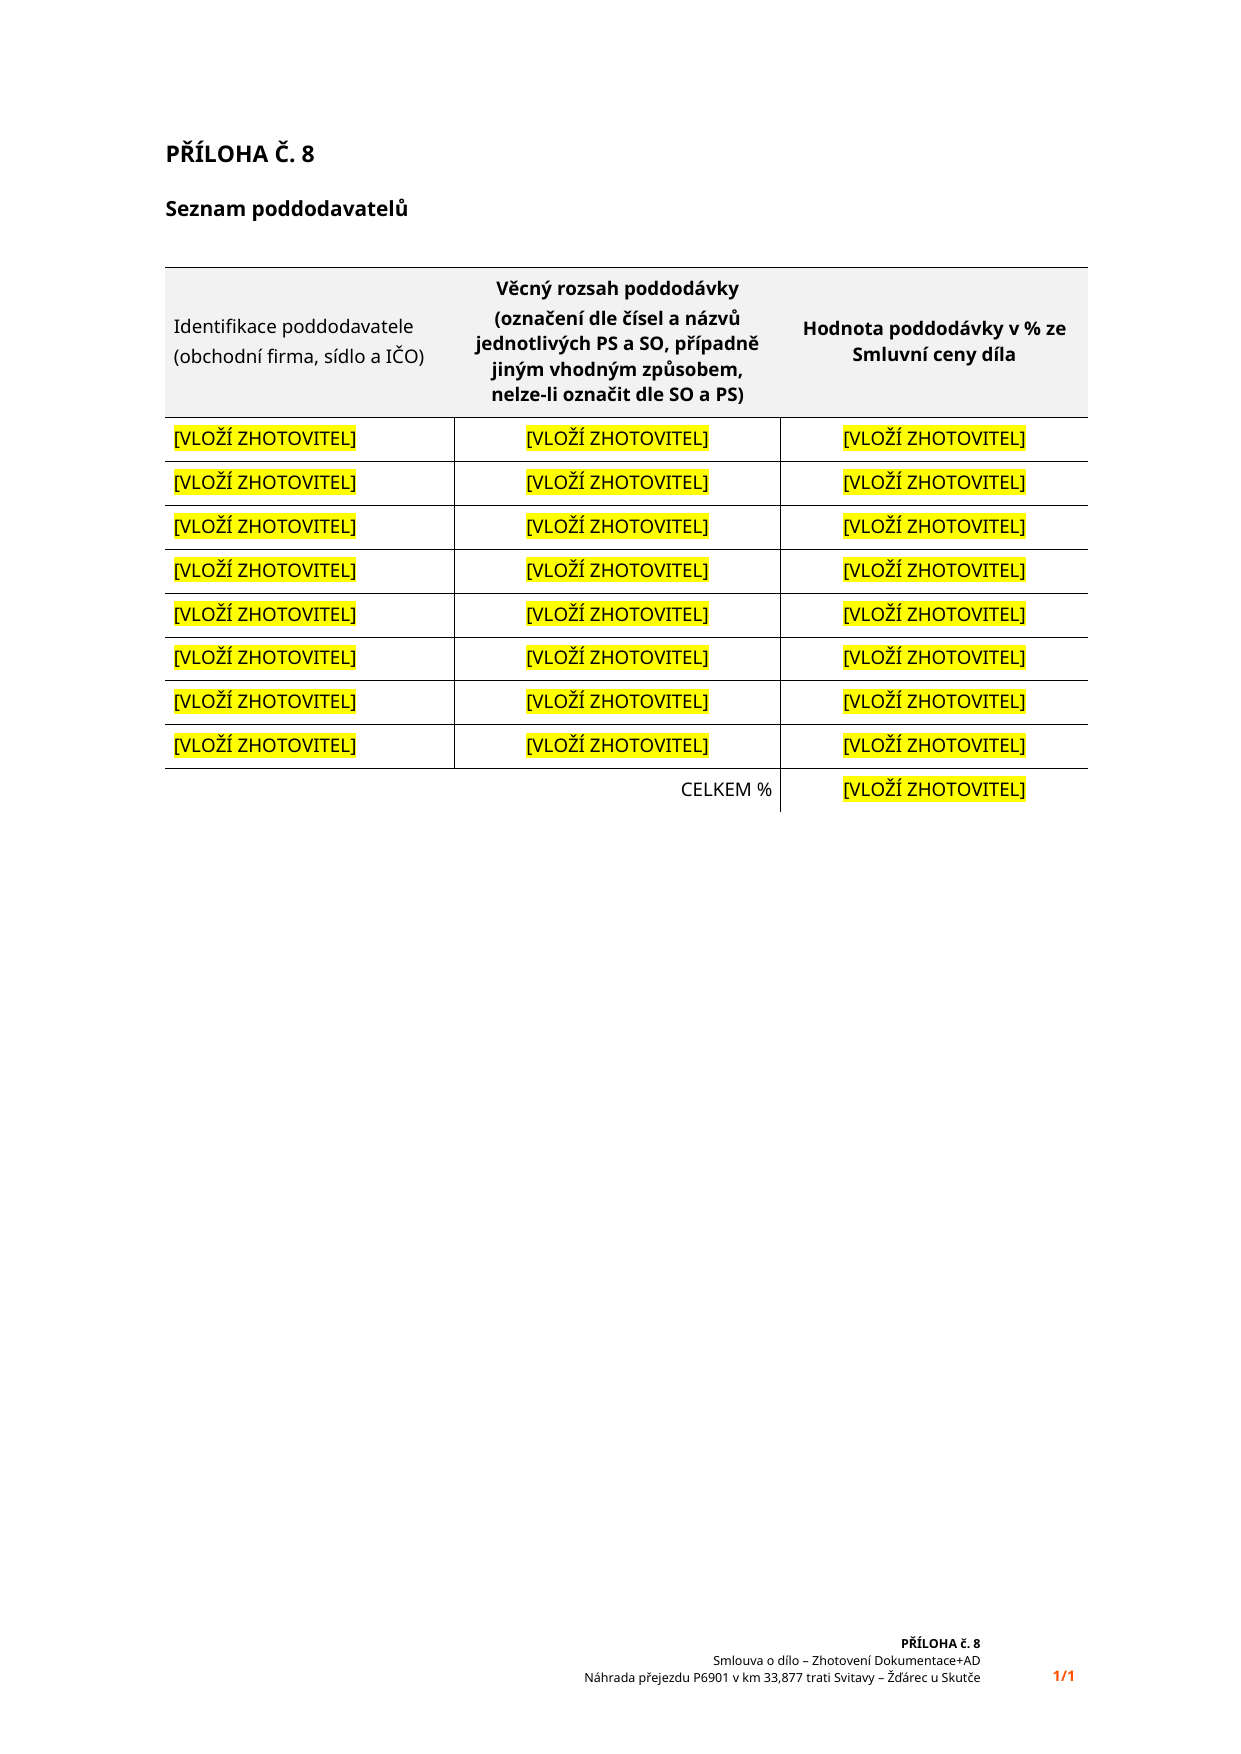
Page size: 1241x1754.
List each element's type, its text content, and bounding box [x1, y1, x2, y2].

table_header Identifikace poddodavatele (obchodní firma, sídlo a IČO) [165, 268, 454, 417]
table_header Věcný rozsah poddodávky (označení dle čísel a názvů jednotlivých PS a SO, případně jiným vhodným způsobem, nelze-li označit dle SO a PS) [454, 268, 780, 417]
table_cell [VLOŽÍ ZHOTOVITEL] [781, 725, 1088, 768]
table_cell [VLOŽÍ ZHOTOVITEL] [455, 550, 780, 593]
table_cell [VLOŽÍ ZHOTOVITEL] [165, 462, 454, 505]
text Seznam poddodavatelů [165, 194, 1075, 222]
table_cell [VLOŽÍ ZHOTOVITEL] [455, 418, 780, 461]
table_cell [VLOŽÍ ZHOTOVITEL] [165, 638, 454, 680]
table_cell [VLOŽÍ ZHOTOVITEL] [781, 550, 1088, 593]
table_cell [VLOŽÍ ZHOTOVITEL] [781, 594, 1088, 636]
table_cell [VLOŽÍ ZHOTOVITEL] [781, 418, 1088, 461]
table_cell [VLOŽÍ ZHOTOVITEL] [781, 769, 1088, 812]
table_cell [VLOŽÍ ZHOTOVITEL] [781, 681, 1088, 724]
table_cell [VLOŽÍ ZHOTOVITEL] [781, 462, 1088, 505]
table_cell [VLOŽÍ ZHOTOVITEL] [455, 638, 780, 680]
table_cell [VLOŽÍ ZHOTOVITEL] [165, 506, 454, 549]
table_header Hodnota poddodávky v % ze Smluvní ceny díla [780, 268, 1088, 417]
table_cell [VLOŽÍ ZHOTOVITEL] [781, 506, 1088, 549]
table_cell [VLOŽÍ ZHOTOVITEL] [165, 594, 454, 636]
table_cell [VLOŽÍ ZHOTOVITEL] [455, 594, 780, 636]
table_cell [VLOŽÍ ZHOTOVITEL] [165, 550, 454, 593]
table_cell [VLOŽÍ ZHOTOVITEL] [455, 681, 780, 724]
table_cell [VLOŽÍ ZHOTOVITEL] [781, 638, 1088, 680]
table_cell [VLOŽÍ ZHOTOVITEL] [165, 725, 454, 768]
table_cell [VLOŽÍ ZHOTOVITEL] [455, 462, 780, 505]
table_cell CELKEM % [165, 769, 780, 812]
text Příloha č. 8 [165, 138, 1075, 170]
table_cell [VLOŽÍ ZHOTOVITEL] [455, 506, 780, 549]
table_cell [VLOŽÍ ZHOTOVITEL] [165, 681, 454, 724]
table_cell [VLOŽÍ ZHOTOVITEL] [165, 418, 454, 461]
table_cell [VLOŽÍ ZHOTOVITEL] [455, 725, 780, 768]
